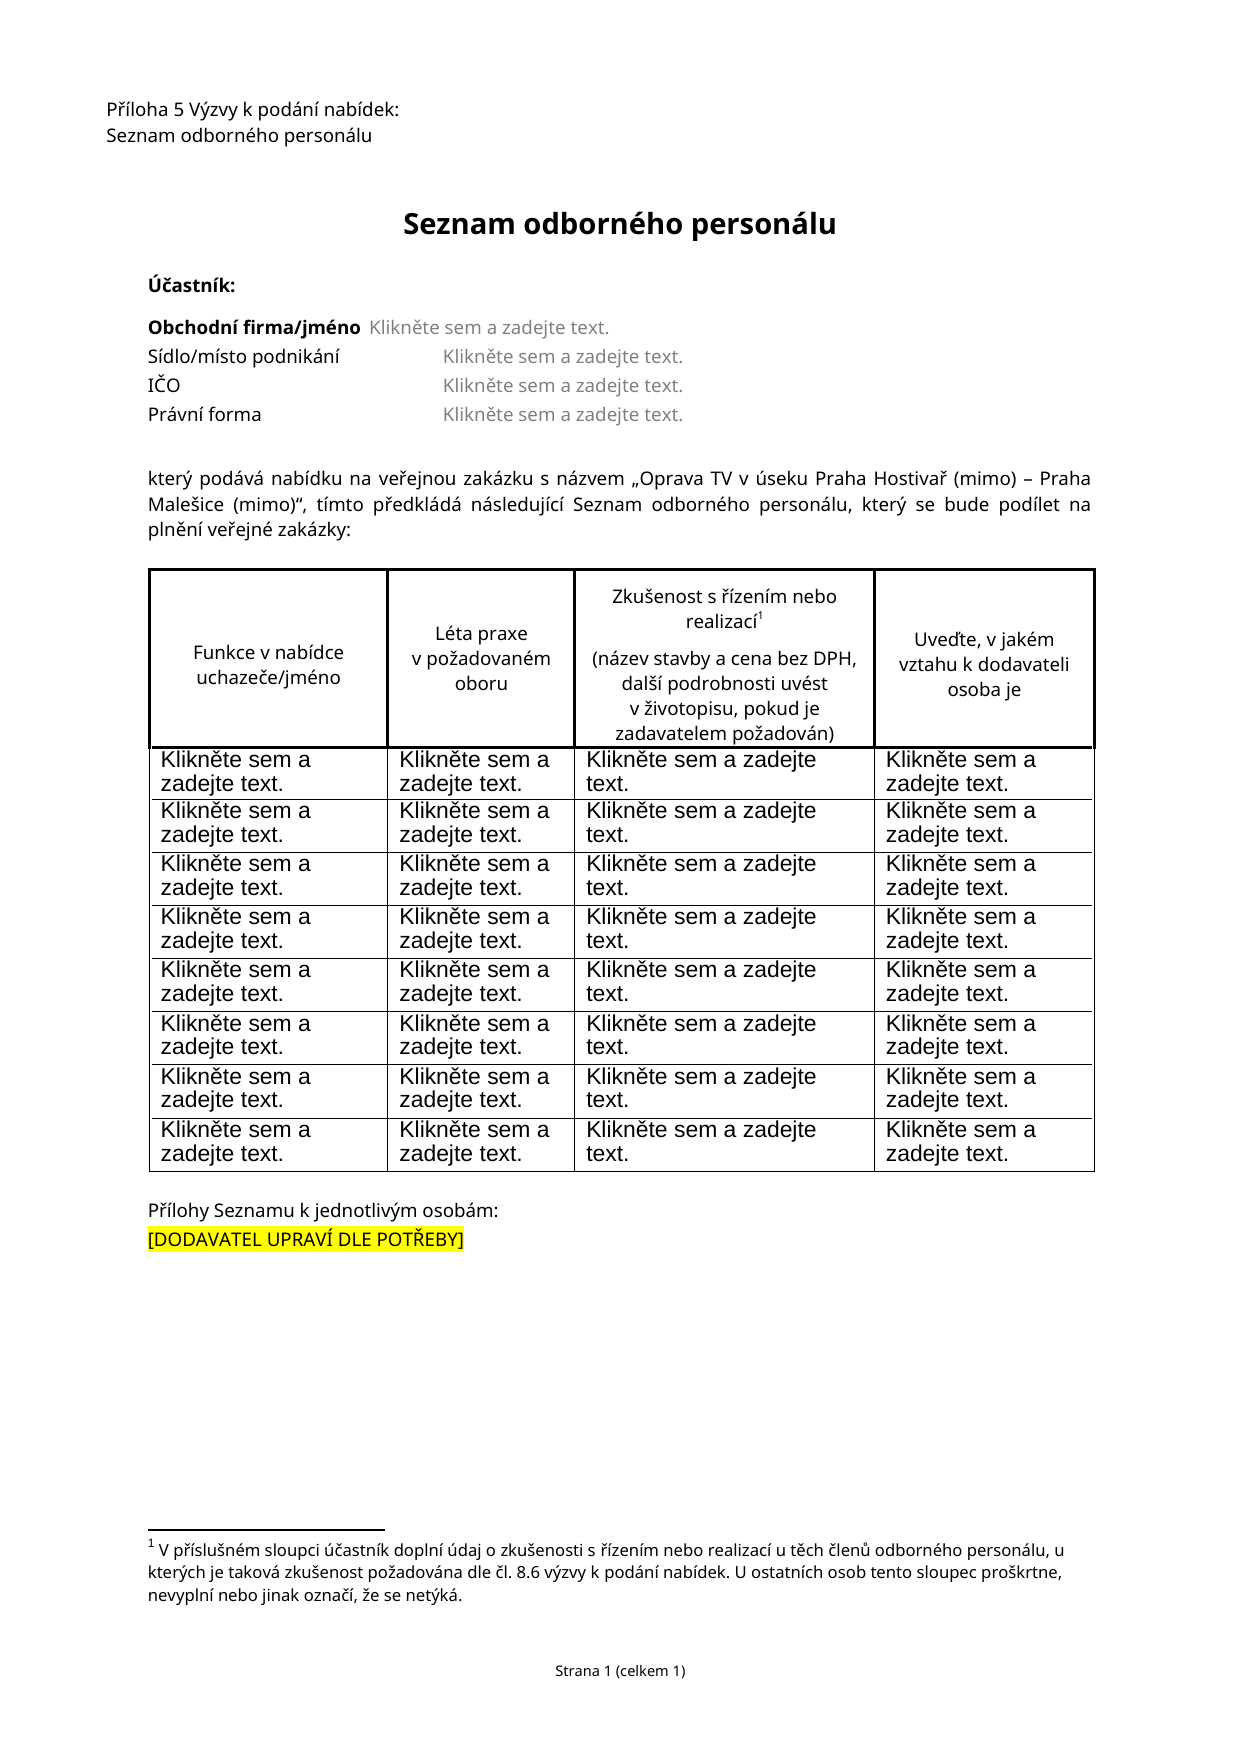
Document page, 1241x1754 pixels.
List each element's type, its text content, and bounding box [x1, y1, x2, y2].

text Přílohy Seznamu k jednotlivým osobám: [148, 1197, 1093, 1223]
table_header Funkce v nabídce uchazeče/jméno [151, 571, 386, 746]
text Obchodní firma/jméno [148, 311, 1093, 340]
table_header Zkušenost s řízením nebo realizací (název stavby a cena bez DPH, další podrobnosti uvést v životopisu, pokud je zadavatelem požadován) [576, 571, 873, 746]
text Právní forma [148, 398, 1093, 427]
text [DODAVATEL UPRAVÍ DLE POTŘEBY] [148, 1223, 1092, 1252]
title Seznam odborného personálu [148, 203, 1093, 243]
table_header Léta praxe v požadovaném oboru [389, 571, 573, 746]
text Účastník: [148, 268, 1093, 299]
text který podává nabídku na veřejnou zakázku s názvem „Oprava TV v úseku Praha Hostivař (mimo) – Praha Malešice (mimo)“, tímto předkládá následující Seznam odborného personálu, který se bude podílet na plnění veřejné zakázky: [148, 465, 1093, 542]
table_header Uveďte, v jakém vztahu k dodavateli osoba je [876, 571, 1093, 746]
text Sídlo/místo podnikání [148, 340, 1093, 369]
text IČO [148, 369, 1093, 398]
